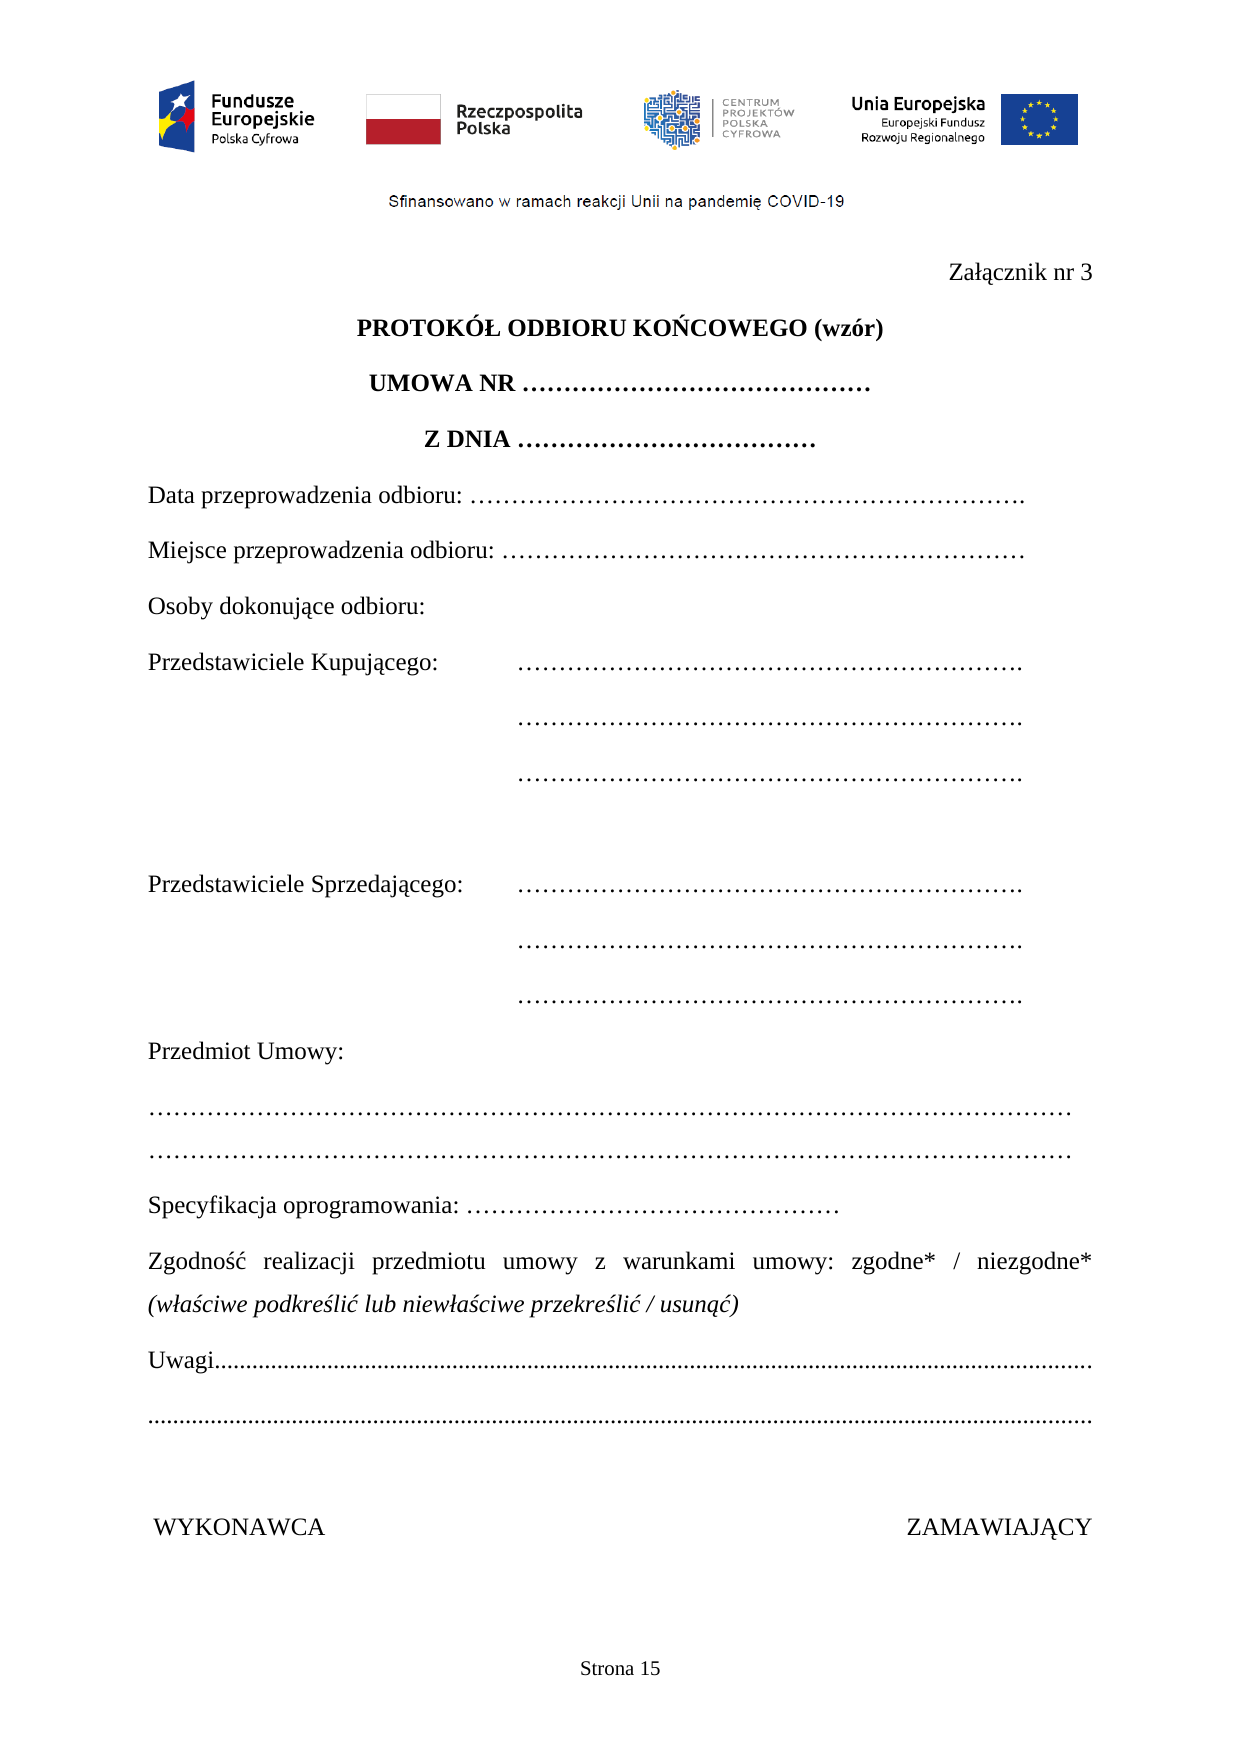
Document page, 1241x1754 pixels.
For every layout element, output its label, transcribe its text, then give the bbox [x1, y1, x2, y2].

text Osoby dokonujące odbioru: [148, 591, 1093, 620]
text Uwagi . [148, 1345, 1093, 1373]
text . [148, 1400, 1093, 1429]
text Z DNIA ……………………………… [148, 424, 1093, 453]
text Specyfikacja oprogramowania: ……………………………………… [148, 1190, 1093, 1219]
text ……………………………………………………. [148, 925, 1093, 953]
text ……………………………………………………. [148, 758, 1093, 787]
text UMOWA NR …………………………………… [148, 368, 1093, 397]
text Data przeprowadzenia odbioru: …………………………………………………………. [148, 480, 1093, 508]
text ……………………………………………………. [148, 702, 1093, 731]
text WYKONAWCA ZAMAWIAJĄCY [148, 1512, 1093, 1540]
text ……………………………………………………. [148, 980, 1093, 1009]
text Miejsce przeprowadzenia odbioru: ……………………………………………………… [148, 535, 1093, 564]
text Załącznik nr 3 [701, 257, 1093, 286]
text …………………………………………………………………………………………………………………………………………………………………………………………………… [148, 1092, 1093, 1163]
text Przedstawiciele Sprzedającego: ……………………………………………………. [148, 869, 1093, 898]
picture [147, 73, 1089, 216]
text Przedstawiciele Kupującego: ……………………………………………………. [148, 647, 1093, 675]
text PROTOKÓŁ ODBIORU KOŃCOWEGO (wzór) [148, 313, 1093, 342]
text Zgodność realizacji przedmiotu umowy z warunkami umowy: zgodne* / niezgodne* (właściwe podkreślić lub niewłaściwe przekreślić / usunąć) [148, 1246, 1093, 1318]
text Przedmiot Umowy: [148, 1036, 1093, 1065]
